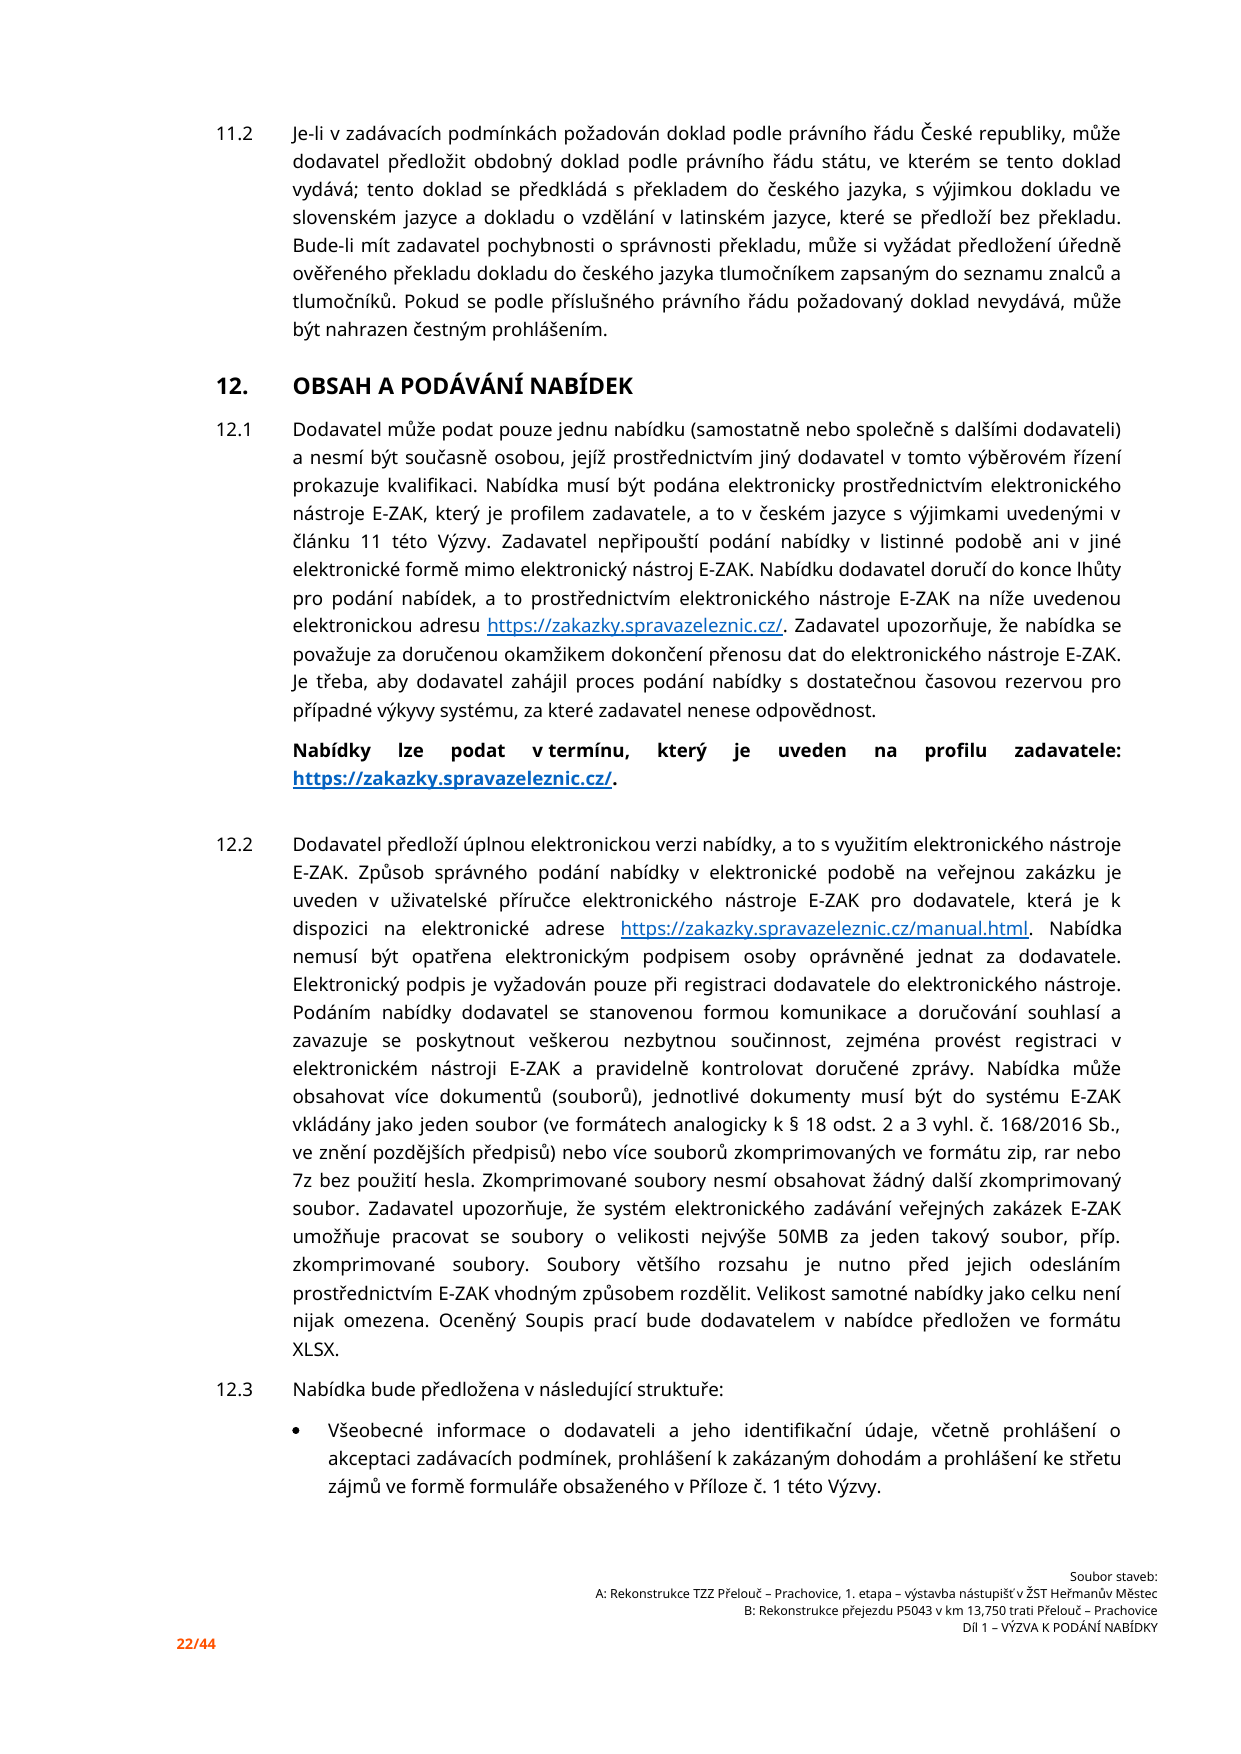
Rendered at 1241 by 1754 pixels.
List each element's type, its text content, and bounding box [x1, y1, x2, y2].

text OBSAH A PODÁVÁNÍ NABÍDEK [216, 370, 1122, 401]
text Dodavatel může podat pouze jednu nabídku (samostatně nebo společně s dalšími dodavateli) a nesmí být současně osobou, jejíž prostřednictvím jiný dodavatel v tomto výběrovém řízení prokazuje kvalifikaci. Nabídka musí být podána elektronicky prostřednictvím elektronického nástroje E-ZAK, který je profilem zadavatele, a to v českém jazyce s výjimkami uvedenými v článku 11 této Výzvy. Zadavatel nepřipouští podání nabídky v listinné podobě ani v jiné elektronické formě mimo elektronický nástroj E-ZAK. Nabídku dodavatel doručí do konce lhůty pro podání nabídek, a to prostřednictvím elektronického nástroje E-ZAK na níže uvedenou elektronickou adresu https://zakazky.spravazeleznic.cz/. Zadavatel upozorňuje, že nabídka se považuje za doručenou okamžikem dokončení přenosu dat do elektronického nástroje E-ZAK. Je třeba, aby dodavatel zahájil proces podání nabídky s dostatečnou časovou rezervou pro případné výkyvy systému, za které zadavatel nenese odpovědnost. [216, 417, 1122, 722]
text Je-li v zadávacích podmínkách požadován doklad podle právního řádu České republiky, může dodavatel předložit obdobný doklad podle právního řádu státu, ve kterém se tento doklad vydává; tento doklad se předkládá s překladem do českého jazyka, s výjimkou dokladu ve slovenském jazyce a dokladu o vzdělání v latinském jazyce, které se předloží bez překladu. Bude-li mít zadavatel pochybnosti o správnosti překladu, může si vyžádat předložení úředně ověřeného překladu dokladu do českého jazyka tlumočníkem zapsaným do seznamu znalců a tlumočníků. Pokud se podle příslušného právního řádu požadovaný doklad nevydává, může být nahrazen čestným prohlášením. [216, 121, 1122, 342]
text Nabídka bude předložena v následující struktuře: [216, 1376, 1122, 1402]
text Nabídky lze podat v termínu, který je uveden na profilu zadavatele: https://zakazky.spravazeleznic.cz/. [292, 737, 1122, 791]
text Dodavatel předloží úplnou elektronickou verzi nabídky, a to s využitím elektronického nástroje E-ZAK. Způsob správného podání nabídky v elektronické podobě na veřejnou zakázku je uveden v uživatelské příručce elektronického nástroje E-ZAK pro dodavatele, která je k dispozici na elektronické adrese https://zakazky.spravazeleznic.cz/manual.html. Nabídka nemusí být opatřena elektronickým podpisem osoby oprávněné jednat za dodavatele. Elektronický podpis je vyžadován pouze při registraci dodavatele do elektronického nástroje. Podáním nabídky dodavatel se stanovenou formou komunikace a doručování souhlasí a zavazuje se poskytnout veškerou nezbytnou součinnost, zejména provést registraci v elektronickém nástroji E-ZAK a pravidelně kontrolovat doručené zprávy. Nabídka může obsahovat více dokumentů (souborů), jednotlivé dokumenty musí být do systému E-ZAK vkládány jako jeden soubor (ve formátech analogicky k § 18 odst. 2 a 3 vyhl. č. 168/2016 Sb., ve znění pozdějších předpisů) nebo více souborů zkomprimovaných ve formátu zip, rar nebo 7z bez použití hesla. Zkomprimované soubory nesmí obsahovat žádný další zkomprimovaný soubor. Zadavatel upozorňuje, že systém elektronického zadávání veřejných zakázek E-ZAK umožňuje pracovat se soubory o velikosti nejvýše 50MB za jeden takový soubor, příp. zkomprimované soubory. Soubory většího rozsahu je nutno před jejich odesláním prostřednictvím E-ZAK vhodným způsobem rozdělit. Velikost samotné nabídky jako celku není nijak omezena. Oceněný Soupis prací bude dodavatelem v nabídce předložen ve formátu XLSX. [216, 831, 1122, 1361]
text Všeobecné informace o dodavateli a jeho identifikační údaje, včetně prohlášení o akceptaci zadávacích podmínek, prohlášení k zakázaným dohodám a prohlášení ke střetu zájmů ve formě formuláře obsaženého v Příloze č. 1 této Výzvy. [292, 1417, 1122, 1498]
